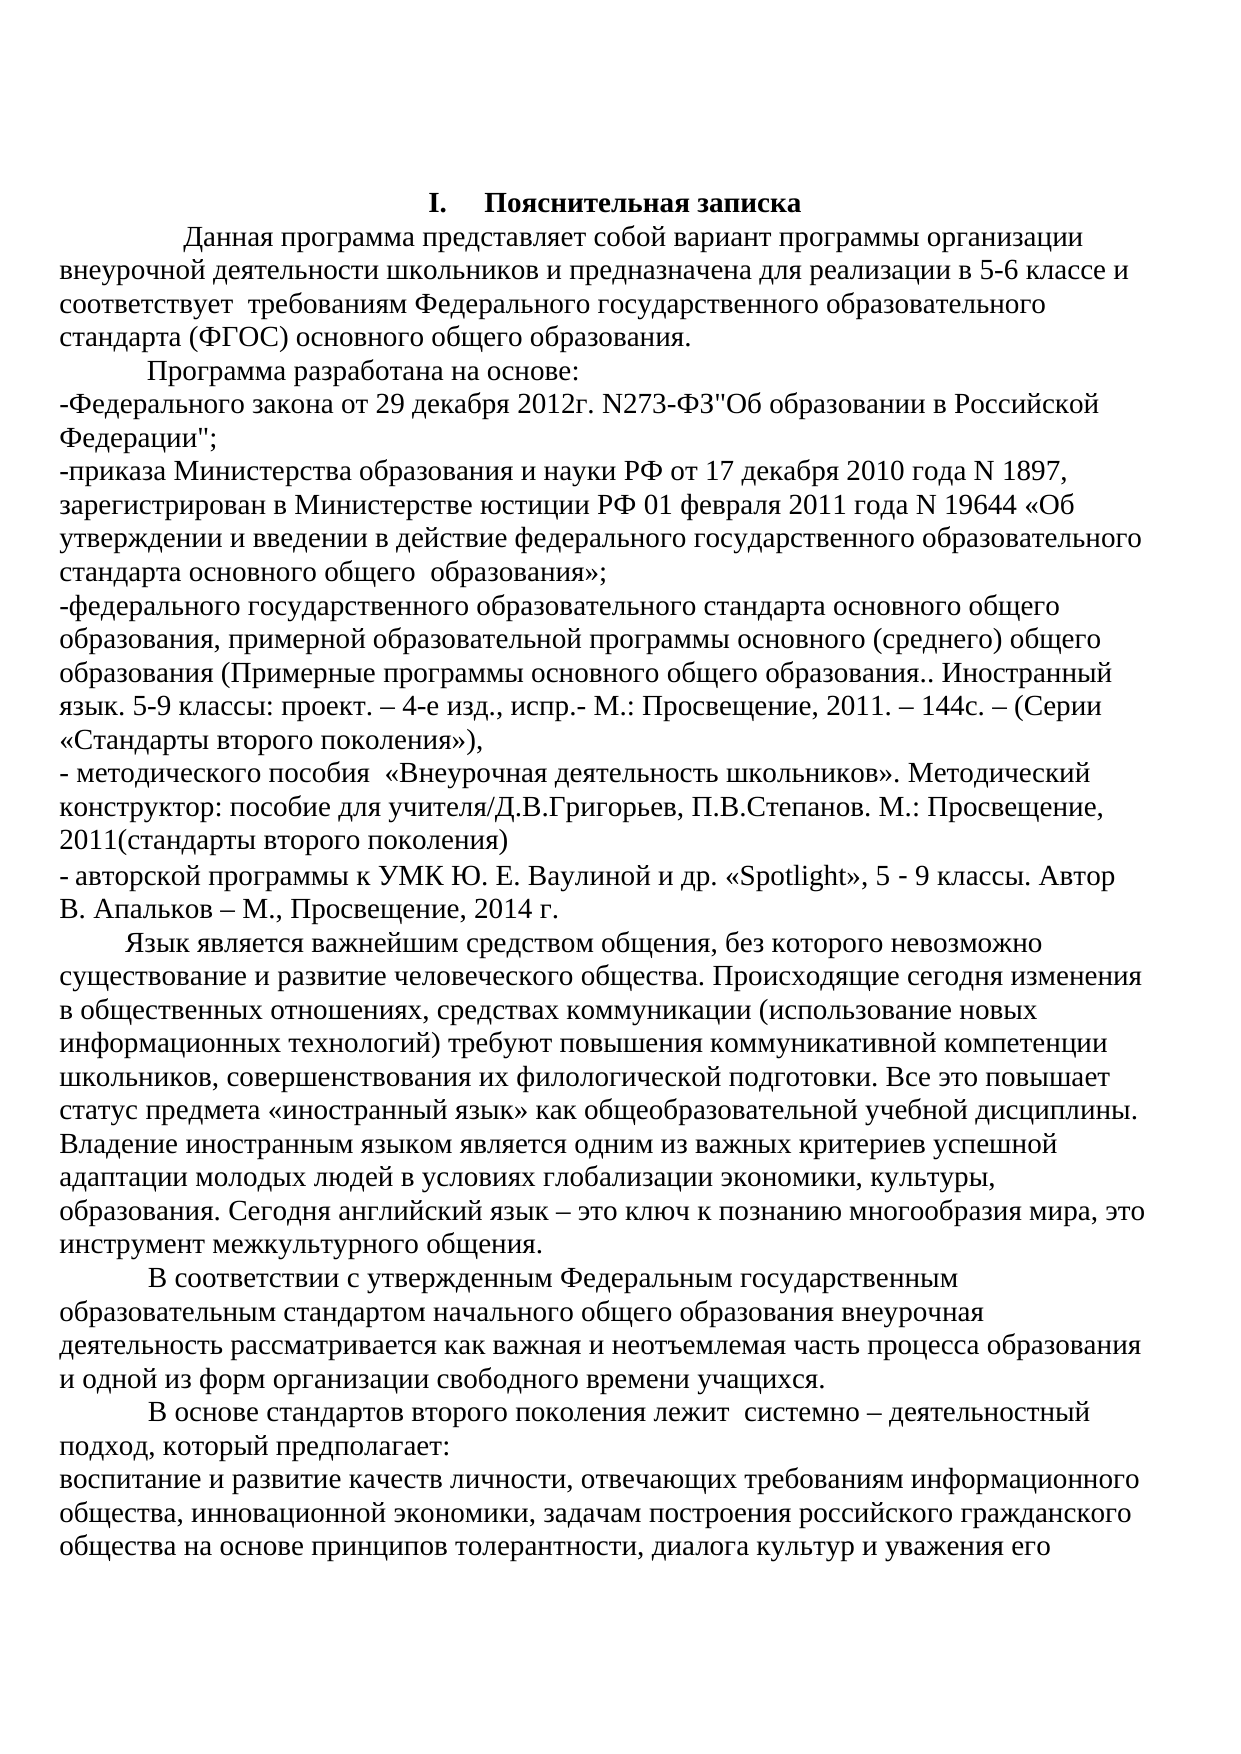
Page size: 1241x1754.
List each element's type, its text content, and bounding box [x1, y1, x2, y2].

text - методического пособия «Внеурочная деятельность школьников». Методический конструктор: пособие для учителя/Д.В.Григорьев, П.В.Степанов. М.: Просвещение, 2011(стандарты второго поколения) [59, 755, 1152, 856]
text Язык является важнейшим средством общения, без которого невозможно существование и развитие человеческого общества. Происходящие сегодня изменения в общественных отношениях, средствах коммуникации (использование новых информационных технологий) требуют повышения коммуникативной компетенции школьников, совершенствования их филологической подготовки. Все это повышает статус предмета «иностранный язык» как общеобразовательной учебной дисциплины. Владение иностранным языком является одним из важных критериев успешной адаптации молодых людей в условиях глобализации экономики, культуры, образования. Сегодня английский язык – это ключ к познанию многообразия мира, это инструмент межкультурного общения. [59, 925, 1152, 1260]
text В соответствии с утвержденным Федеральным государственным образовательным стандартом начального общего образования внеурочная деятельность рассматривается как важная и неотъемлемая часть процесса образования и одной из форм организации свободного времени учащихся. [59, 1260, 1152, 1394]
text Данная программа представляет собой вариант программы организации внеурочной деятельности школьников и предназначена для реализации в 5-6 классе и соответствует требованиям Федерального государственного образовательного стандарта (ФГОС) основного общего образования. [59, 219, 1152, 353]
text -федерального государственного образовательного стандарта основного общего образования, примерной образовательной программы основного (среднего) общего образования (Примерные программы основного общего образования.. Иностранный язык. 5-9 классы: проект. – 4-е изд., испр.- М.: Просвещение, 2011. – 144с. – (Серии «Стандарты второго поколения»), [59, 588, 1152, 755]
list Пояснительная записка [97, 185, 1152, 219]
text -Федерального закона от 29 декабря 2012г. N273-ФЗ"Об образовании в Российской Федерации"; [59, 386, 1152, 453]
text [59, 1461, 1152, 1562]
text -приказа Министерства образования и науки РФ от 17 декабря 2010 года N 1897, зарегистрирован в Министерстве юстиции РФ 01 февраля 2011 года N 19644 «Об утверждении и введении в действие федерального государственного образовательного стандарта основного общего образования»; [59, 453, 1152, 588]
text - авторской программы к УМК Ю. Е. Ваулиной и др. «Spotlight», 5 ‐ 9 классы. Автор В. Апальков – М., Просвещение, 2014 г. [59, 856, 1152, 925]
text Программа разработана на основе: [59, 353, 1152, 386]
text В основе cтандартов второго поколения лежит системно – деятельностный подход, который предполагает: [59, 1394, 1152, 1461]
